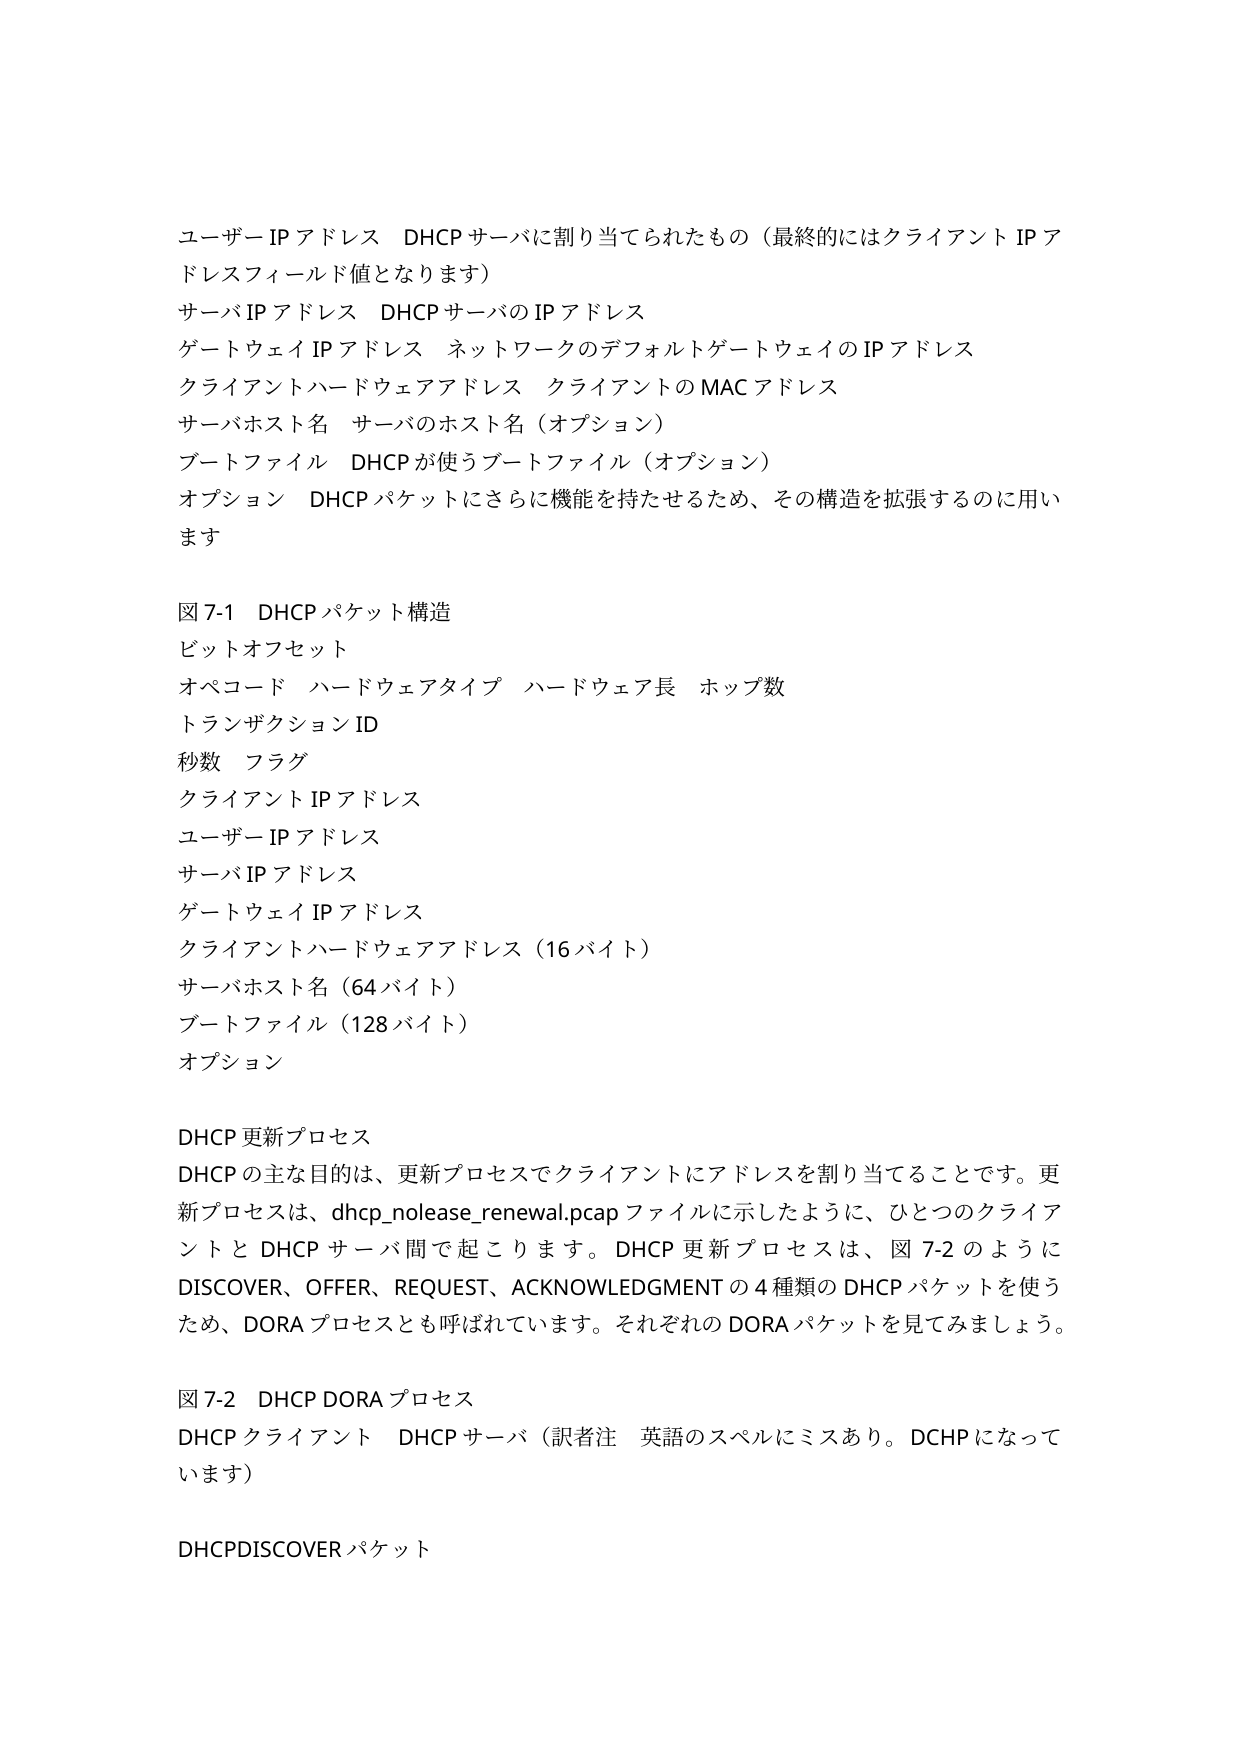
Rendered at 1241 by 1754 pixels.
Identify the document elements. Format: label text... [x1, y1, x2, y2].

text 図7-1 DHCPパケット構造 [177, 592, 1063, 629]
text クライアントハードウェアアドレス クライアントのMACアドレス [177, 367, 1063, 404]
text ユーザーIPアドレス [177, 817, 1063, 854]
text ゲートウェイIPアドレス ネットワークのデフォルトゲートウェイのIPアドレス [177, 329, 1063, 367]
text サーバホスト名 サーバのホスト名（オプション） [177, 404, 1063, 442]
text クライアントハードウェアアドレス（16バイト） [177, 929, 1063, 967]
text サーバIPアドレス [177, 854, 1063, 892]
text オペコード ハードウェアタイプ ハードウェア長 ホップ数 [177, 667, 1063, 704]
text ビットオフセット [177, 629, 1063, 667]
text DHCP更新プロセス [177, 1117, 1063, 1154]
text ユーザーIPアドレス DHCPサーバに割り当てられたもの（最終的にはクライアントIPアドレスフィールド値となります） [177, 217, 1063, 292]
text クライアントIPアドレス [177, 779, 1063, 817]
text オプション DHCPパケットにさらに機能を持たせるため、その構造を拡張するのに用います [177, 479, 1063, 554]
text DHCPクライアント DHCPサーバ（訳者注 英語のスペルにミスあり。DCHPになっています） [177, 1417, 1063, 1492]
text トランザクションID [177, 704, 1063, 742]
text 図7-2 DHCP DORAプロセス [177, 1379, 1063, 1417]
text DHCPの主な目的は、更新プロセスでクライアントにアドレスを割り当てることです。更新プロセスは、dhcp_nolease_renewal.pcapファイルに示したように、ひとつのクライアントとDHCPサーバ間で起こります。DHCP更新プロセスは、図7-2のようにDISCOVER、OFFER、REQUEST、ACKNOWLEDGMENTの4種類のDHCPパケットを使うため、DORAプロセスとも呼ばれています。それぞれのDORAパケットを見てみましょう。 [177, 1154, 1063, 1342]
text ゲートウェイIPアドレス [177, 892, 1063, 929]
text 秒数 フラグ [177, 742, 1063, 779]
text サーバIPアドレス DHCPサーバのIPアドレス [177, 292, 1063, 329]
text オプション [177, 1042, 1063, 1079]
text ブートファイル（128バイト） [177, 1004, 1063, 1042]
text サーバホスト名（64バイト） [177, 967, 1063, 1004]
text ブートファイル DHCPが使うブートファイル（オプション） [177, 442, 1063, 479]
text DHCPDISCOVERパケット [177, 1529, 1063, 1567]
